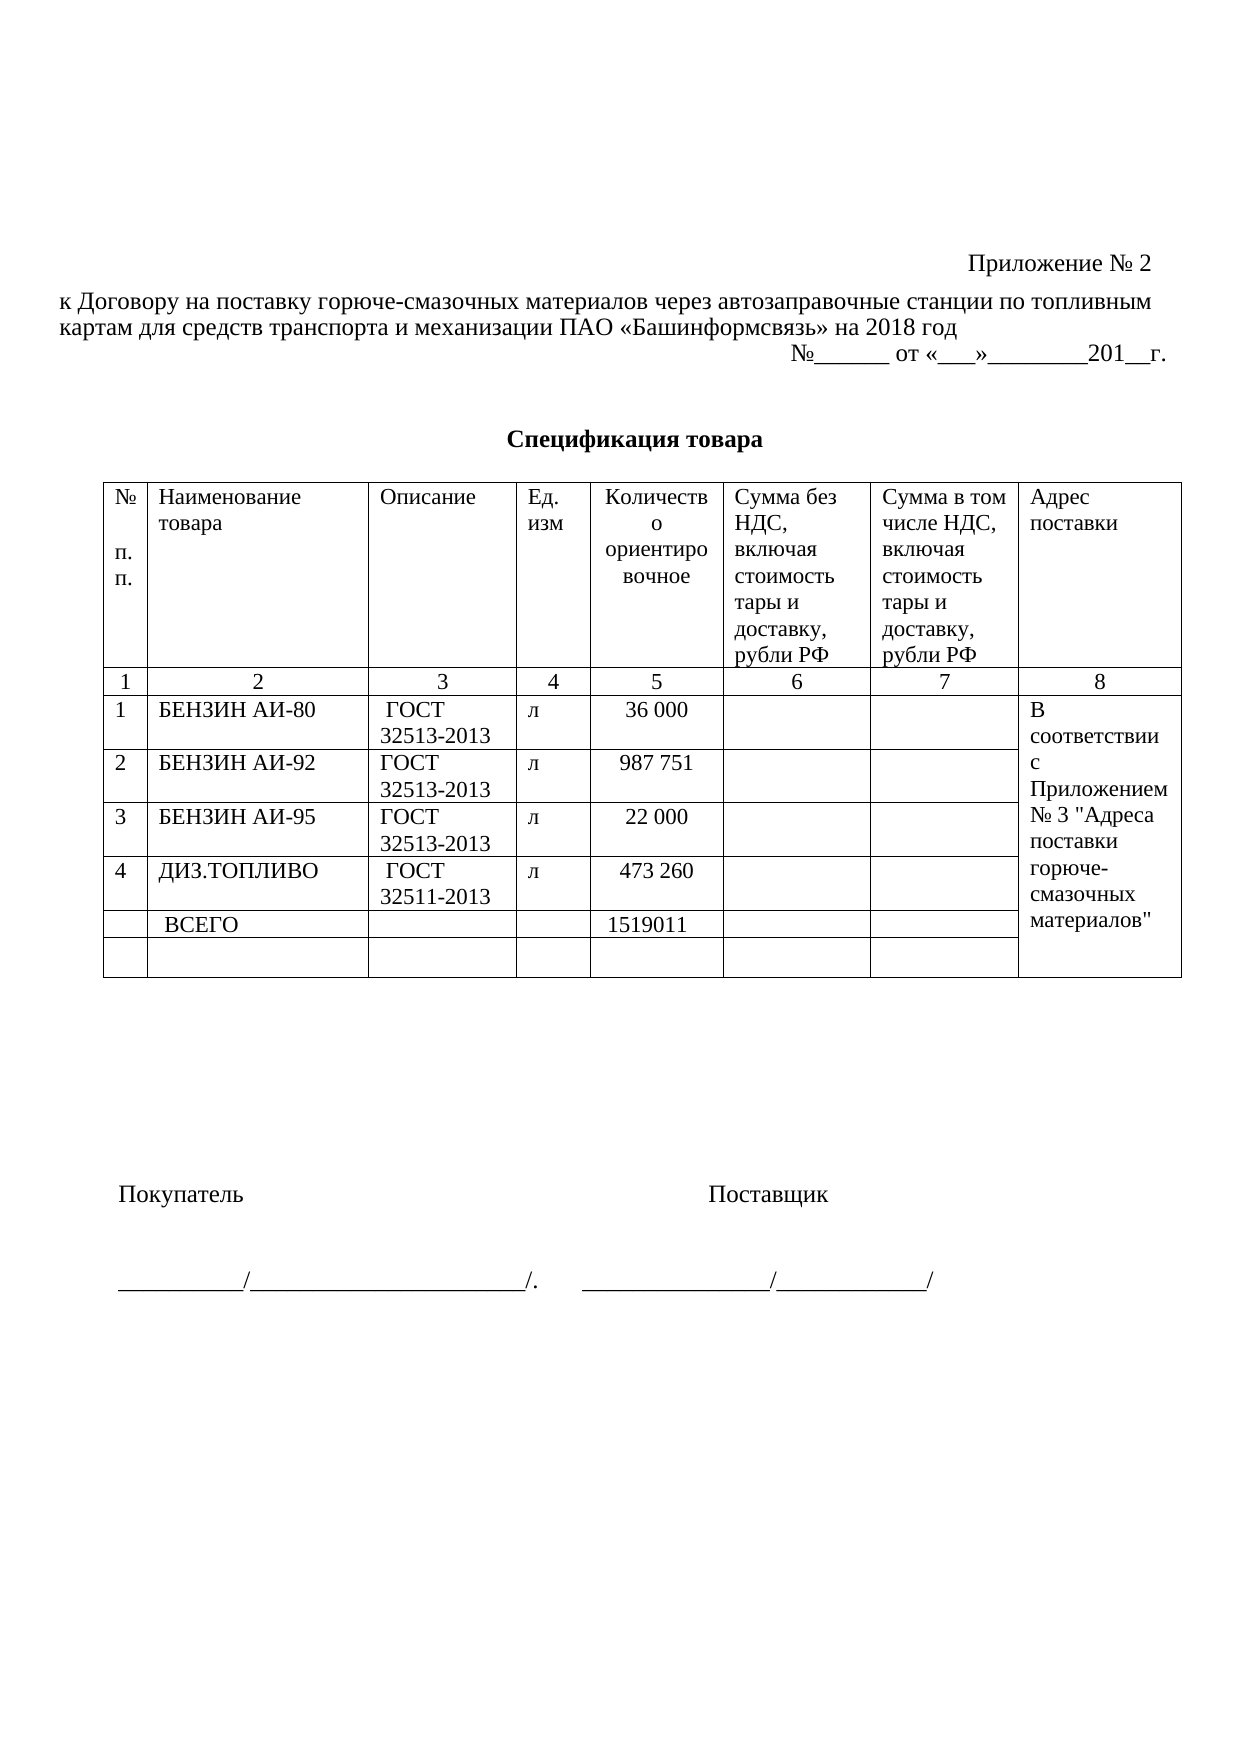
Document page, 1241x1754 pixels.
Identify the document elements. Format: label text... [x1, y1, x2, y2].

text Спецификация товара [118, 424, 1152, 453]
table_cell л [517, 857, 590, 910]
table_cell ВСЕГО [148, 911, 368, 937]
table_header Сумма в том числе НДС, включая стоимость тары и доставку, рубли РФ [871, 483, 1018, 667]
table_cell л [517, 696, 590, 748]
table_cell [104, 911, 147, 937]
table_cell [148, 938, 368, 977]
text Приложение № 2 [118, 248, 1152, 277]
table_cell [591, 938, 723, 977]
table_cell [369, 911, 516, 937]
table_cell [871, 911, 1018, 937]
table_header Eд. изм [517, 483, 590, 667]
table_header Описание [369, 483, 516, 667]
table_cell [724, 696, 870, 748]
table_cell [104, 938, 147, 977]
table_cell л [517, 750, 590, 802]
table_cell 473 260 [591, 857, 723, 910]
table_cell [871, 857, 1018, 910]
table_cell 2 [104, 750, 147, 802]
table_cell 36 000 [591, 696, 723, 748]
table_cell [871, 750, 1018, 802]
table_cell ГОСТ 32513-2013 [369, 696, 516, 748]
table_cell 1519011 [591, 911, 723, 937]
table_cell ДИЗ.ТОПЛИВО [148, 857, 368, 910]
text №______ от «___»________201__г. [59, 341, 1167, 367]
table_cell ГОСТ 32513-2013 [369, 803, 516, 856]
table_cell 1 [104, 696, 147, 748]
table_cell [871, 696, 1018, 748]
table_cell 8 [1019, 668, 1181, 695]
text __________/______________________/. _______________/____________/ [118, 1265, 1152, 1294]
table_cell л [517, 803, 590, 856]
table_cell В соответствии с Приложением № 3 "Адреса поставки горюче-смазочных материалов" [1019, 696, 1181, 977]
table_cell [871, 803, 1018, 856]
table_cell 7 [871, 668, 1018, 695]
table_cell [724, 857, 870, 910]
table_cell 22 000 [591, 803, 723, 856]
table_cell БЕНЗИН АИ-92 [148, 750, 368, 802]
table_cell [724, 803, 870, 856]
table_cell [724, 938, 870, 977]
table_cell [517, 938, 590, 977]
table_cell БЕНЗИН АИ-95 [148, 803, 368, 856]
table_cell [871, 938, 1018, 977]
table_cell 4 [517, 668, 590, 695]
table_cell 4 [104, 857, 147, 910]
text к Договору на поставку горюче-смазочных материалов через автозаправочные станции по топливным картам для средств транспорта и механизации ПАО «Башинформсвязь» на 2018 год [59, 289, 1166, 341]
table_cell [369, 938, 516, 977]
table_cell 1 [104, 668, 147, 695]
table_header № п.п. [104, 483, 147, 667]
table_cell 3 [104, 803, 147, 856]
table_header Количество ориентировочное [591, 483, 723, 667]
table_cell 3 [369, 668, 516, 695]
table_cell БЕНЗИН АИ-80 [148, 696, 368, 748]
table_header Наименование товара [148, 483, 368, 667]
table_cell 5 [591, 668, 723, 695]
table_cell [517, 911, 590, 937]
table_header Адрес поставки [1019, 483, 1181, 667]
text Покупатель Поставщик [118, 1179, 1152, 1208]
table_cell 2 [148, 668, 368, 695]
table_cell ГОСТ 32513-2013 [369, 750, 516, 802]
table_cell 987 751 [591, 750, 723, 802]
table_cell [724, 911, 870, 937]
table_cell [724, 750, 870, 802]
table_cell ГОСТ 32511-2013 [369, 857, 516, 910]
table_cell 6 [724, 668, 870, 695]
table_header Сумма без НДС, включая стоимость тары и доставку, рубли РФ [724, 483, 870, 667]
